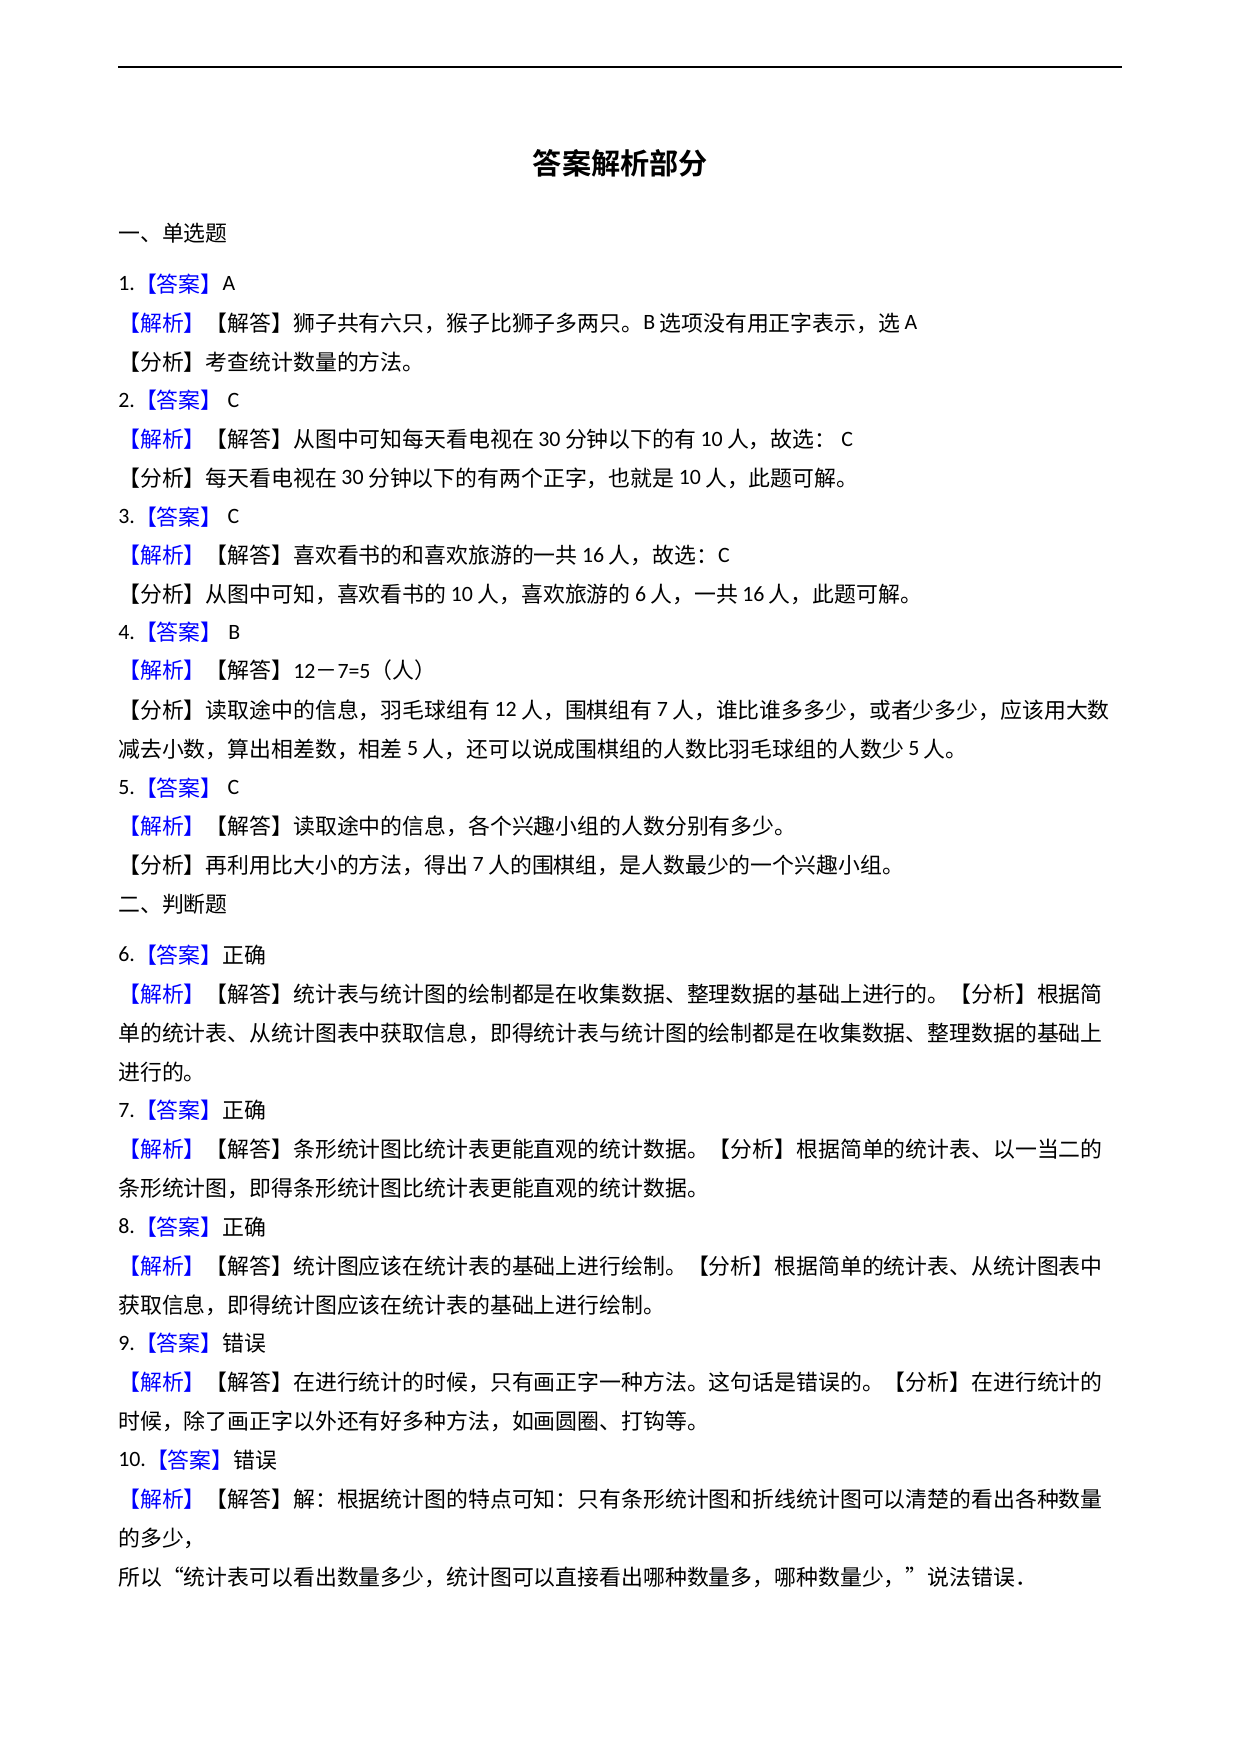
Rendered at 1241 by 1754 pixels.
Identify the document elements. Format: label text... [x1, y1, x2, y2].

text 5.【答案】 C [118, 770, 1122, 803]
text 【解析】【解答】在进行统计的时候，只有画正字一种方法。这句话是错误的。【分析】在进行统计的时候，除了画正字以外还有好多种方法，如画圆圈、打钩等。 [118, 1365, 1122, 1436]
text 【解析】【解答】统计表与统计图的绘制都是在收集数据、整理数据的基础上进行的。【分析】根据简单的统计表、从统计图表中获取信息，即得统计表与统计图的绘制都是在收集数据、整理数据的基础上进行的。 [118, 976, 1122, 1087]
text 1.【答案】A [118, 267, 1122, 299]
text 【解析】【解答】喜欢看书的和喜欢旅游的一共16人，故选：C [118, 538, 1122, 571]
text 【解析】【解答】读取途中的信息，各个兴趣小组的人数分别有多少。 [118, 809, 1122, 841]
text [118, 1481, 1122, 1592]
text 7.【答案】正确 [118, 1093, 1122, 1126]
text 【解析】【解答】狮子共有六只，猴子比狮子多两只。B选项没有用正字表示，选A 【分析】考查统计数量的方法。 [118, 305, 1122, 377]
text 【解析】【解答】条形统计图比统计表更能直观的统计数据。【分析】根据简单的统计表、以一当二的条形统计图，即得条形统计图比统计表更能直观的统计数据。 [118, 1132, 1122, 1203]
text 二、判断题 [118, 886, 1122, 919]
text 6.【答案】正确 [118, 938, 1122, 970]
text 3.【答案】 C [118, 499, 1122, 532]
text 【分析】再利用比大小的方法，得出7人的围棋组，是人数最少的一个兴趣小组。 [118, 848, 1122, 880]
text 【解析】【解答】从图中可知每天看电视在30分钟以下的有10人，故选： C [118, 422, 1122, 454]
text 【分析】读取途中的信息，羽毛球组有12人，围棋组有7人，谁比谁多多少，或者少多少，应该用大数减去小数，算出相差数，相差5人，还可以说成围棋组的人数比羽毛球组的人数少5人。 [118, 692, 1122, 764]
text 【解析】【解答】12－7=5（人） [118, 654, 1122, 687]
text 10.【答案】错误 [118, 1442, 1122, 1475]
text 一、单选题 [118, 215, 1122, 248]
text 4.【答案】 B [118, 616, 1122, 648]
text 8.【答案】正确 [118, 1209, 1122, 1242]
text 【分析】从图中可知，喜欢看书的10人，喜欢旅游的6人，一共16人，此题可解。 [118, 577, 1122, 609]
text 9.【答案】错误 [118, 1326, 1122, 1358]
text 【解析】【解答】统计图应该在统计表的基础上进行绘制。【分析】根据简单的统计表、从统计图表中获取信息，即得统计图应该在统计表的基础上进行绘制。 [118, 1248, 1122, 1320]
text 答案解析部分 [118, 129, 1122, 194]
text 2.【答案】 C [118, 383, 1122, 416]
text 【分析】每天看电视在30分钟以下的有两个正字，也就是10人，此题可解。 [118, 461, 1122, 493]
